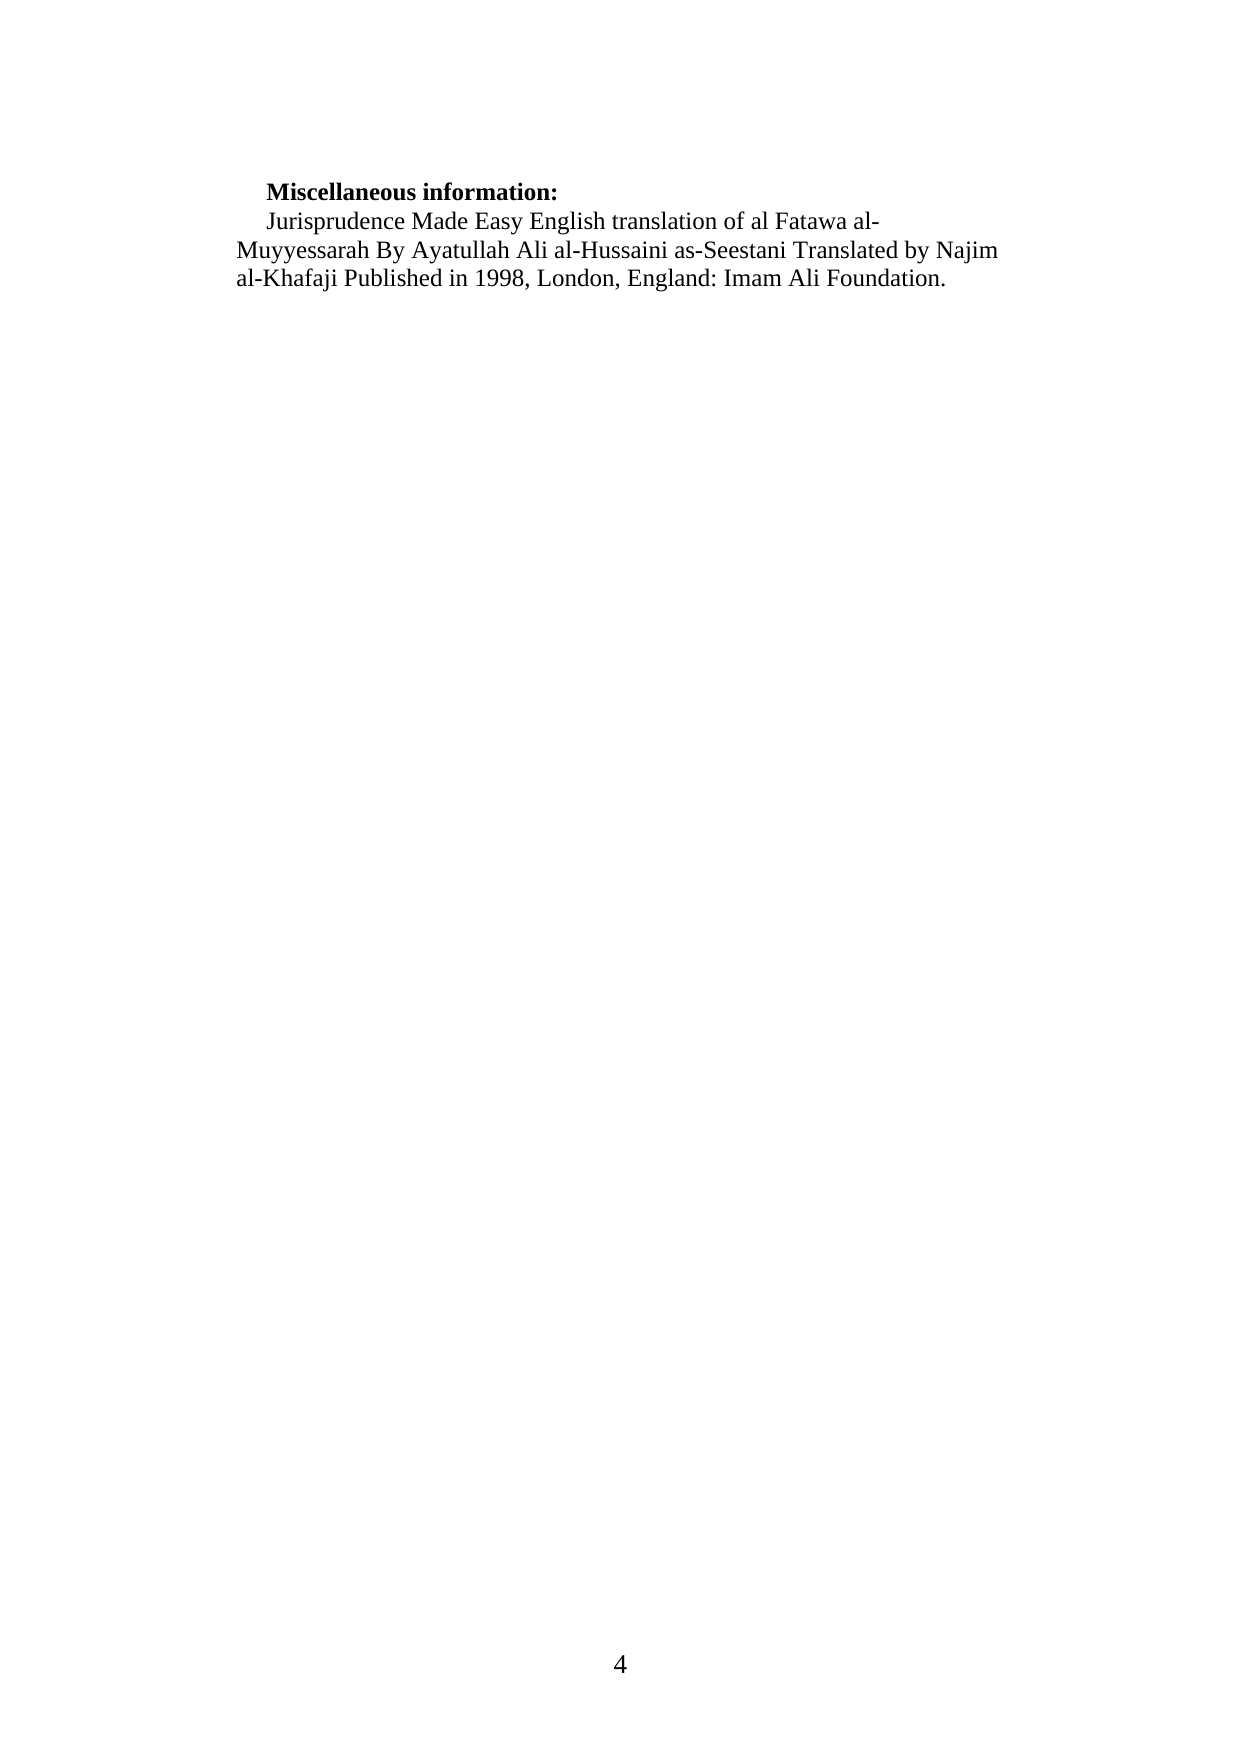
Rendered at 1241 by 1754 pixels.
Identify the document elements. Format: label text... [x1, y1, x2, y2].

text Jurisprudence Made Easy English translation of al Fatawa al-Muyyessarah By Ayatullah Ali al-Hussaini as-Seestani Translated by Najim al-Khafaji Published in 1998, London, England: Imam Ali Foundation. [236, 206, 1004, 292]
text Miscellaneous information: [236, 177, 1004, 206]
